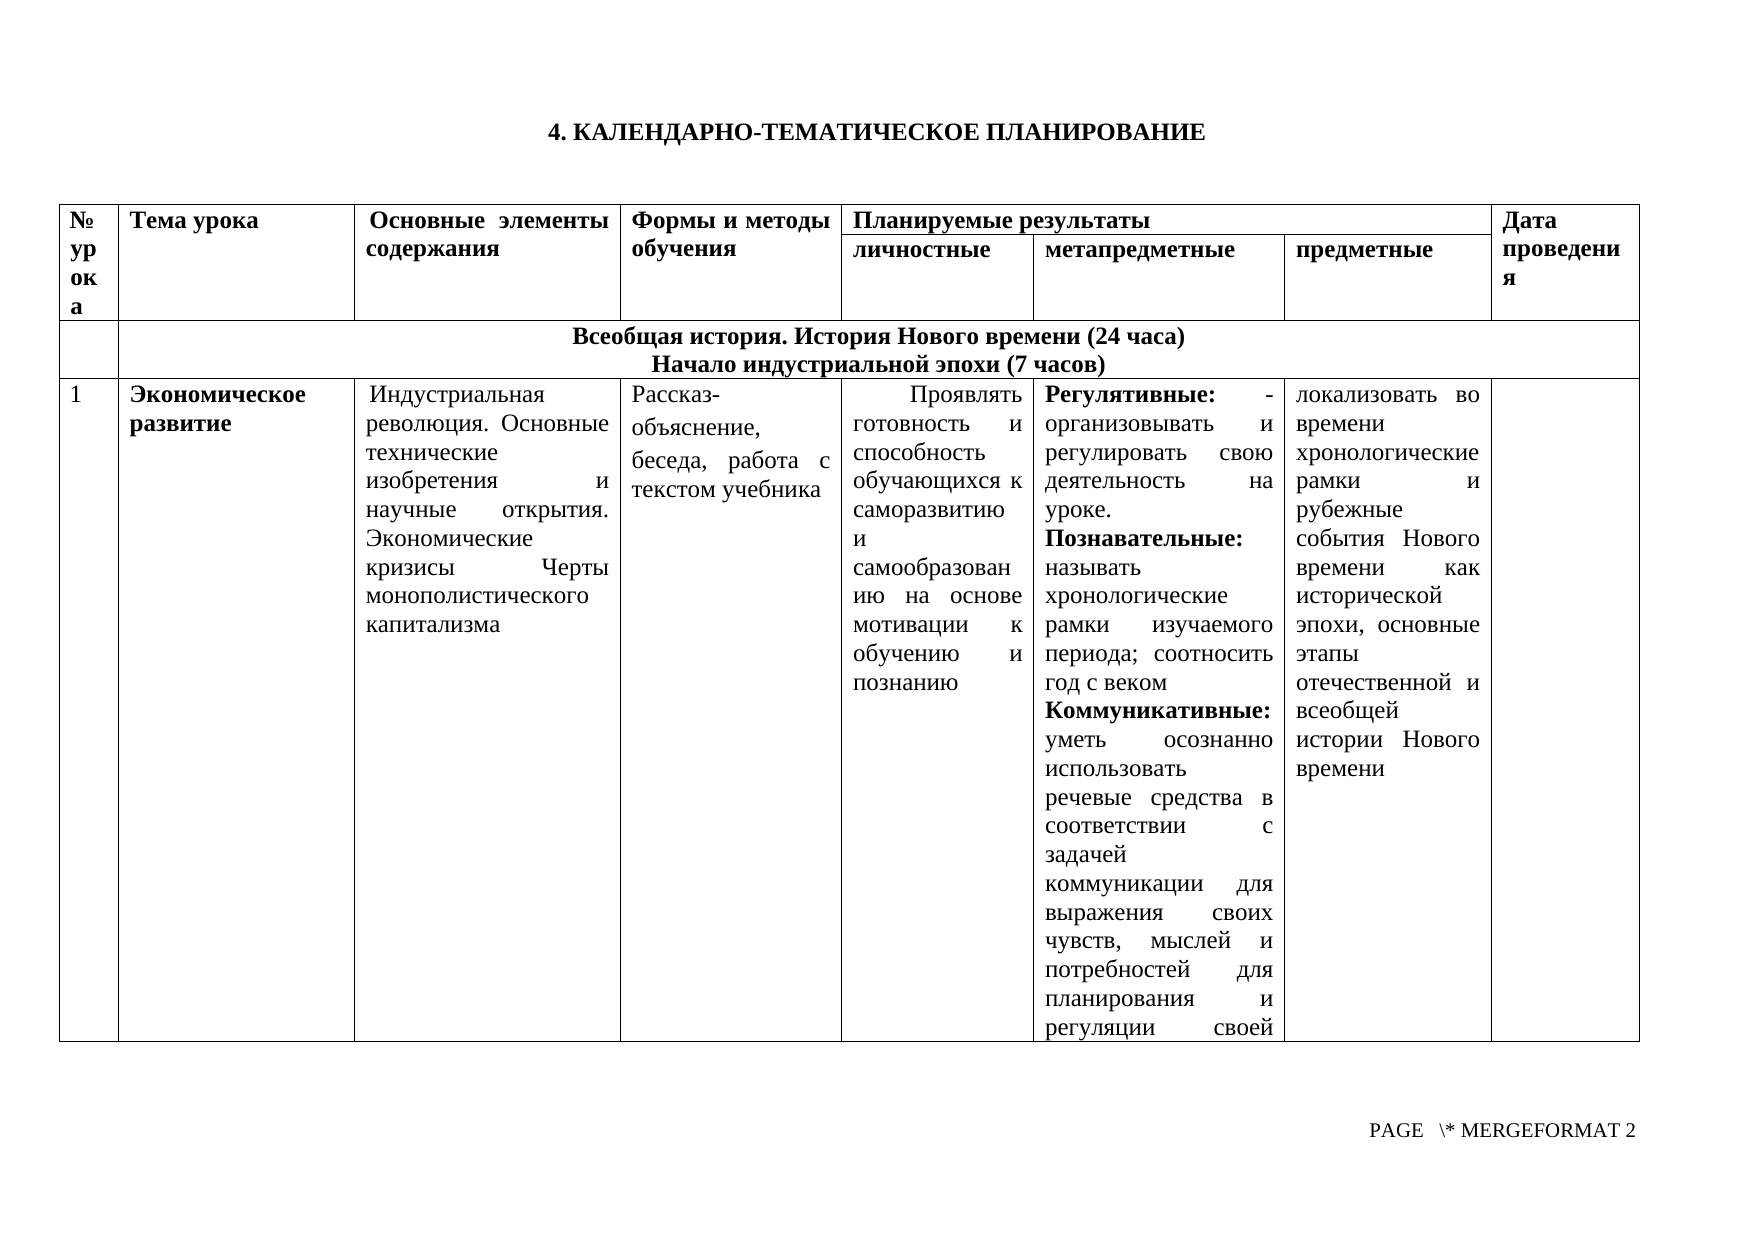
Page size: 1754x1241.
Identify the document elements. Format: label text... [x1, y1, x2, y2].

table_cell метапредметные [1034, 235, 1284, 320]
table_cell 1 [60, 379, 118, 1041]
table_header Планируемые результаты [842, 205, 1491, 233]
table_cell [355, 379, 620, 1041]
text 4. КАЛЕНДАРНО-ТЕМАТИЧЕСКОЕ ПЛАНИРОВАНИЕ [118, 117, 1636, 146]
table_cell предметные [1285, 235, 1491, 320]
table_header № урока [60, 205, 118, 320]
table_header Формы и методы обучения [621, 205, 841, 320]
table_cell [1492, 379, 1639, 1041]
table_header Тема урока [119, 205, 354, 320]
table_cell Всеобщая история. История Нового времени (24 часа) Начало индустриальной эпохи (7 часов) [119, 321, 1639, 378]
table_header Дата проведения [1492, 205, 1639, 320]
table_header Основные элементы содержания [355, 205, 620, 320]
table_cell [621, 379, 841, 1041]
table_cell [60, 321, 118, 378]
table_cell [119, 379, 354, 1041]
table_cell личностные [842, 235, 1033, 320]
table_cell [1285, 379, 1491, 1041]
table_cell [842, 379, 1033, 1041]
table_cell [1034, 379, 1284, 1041]
